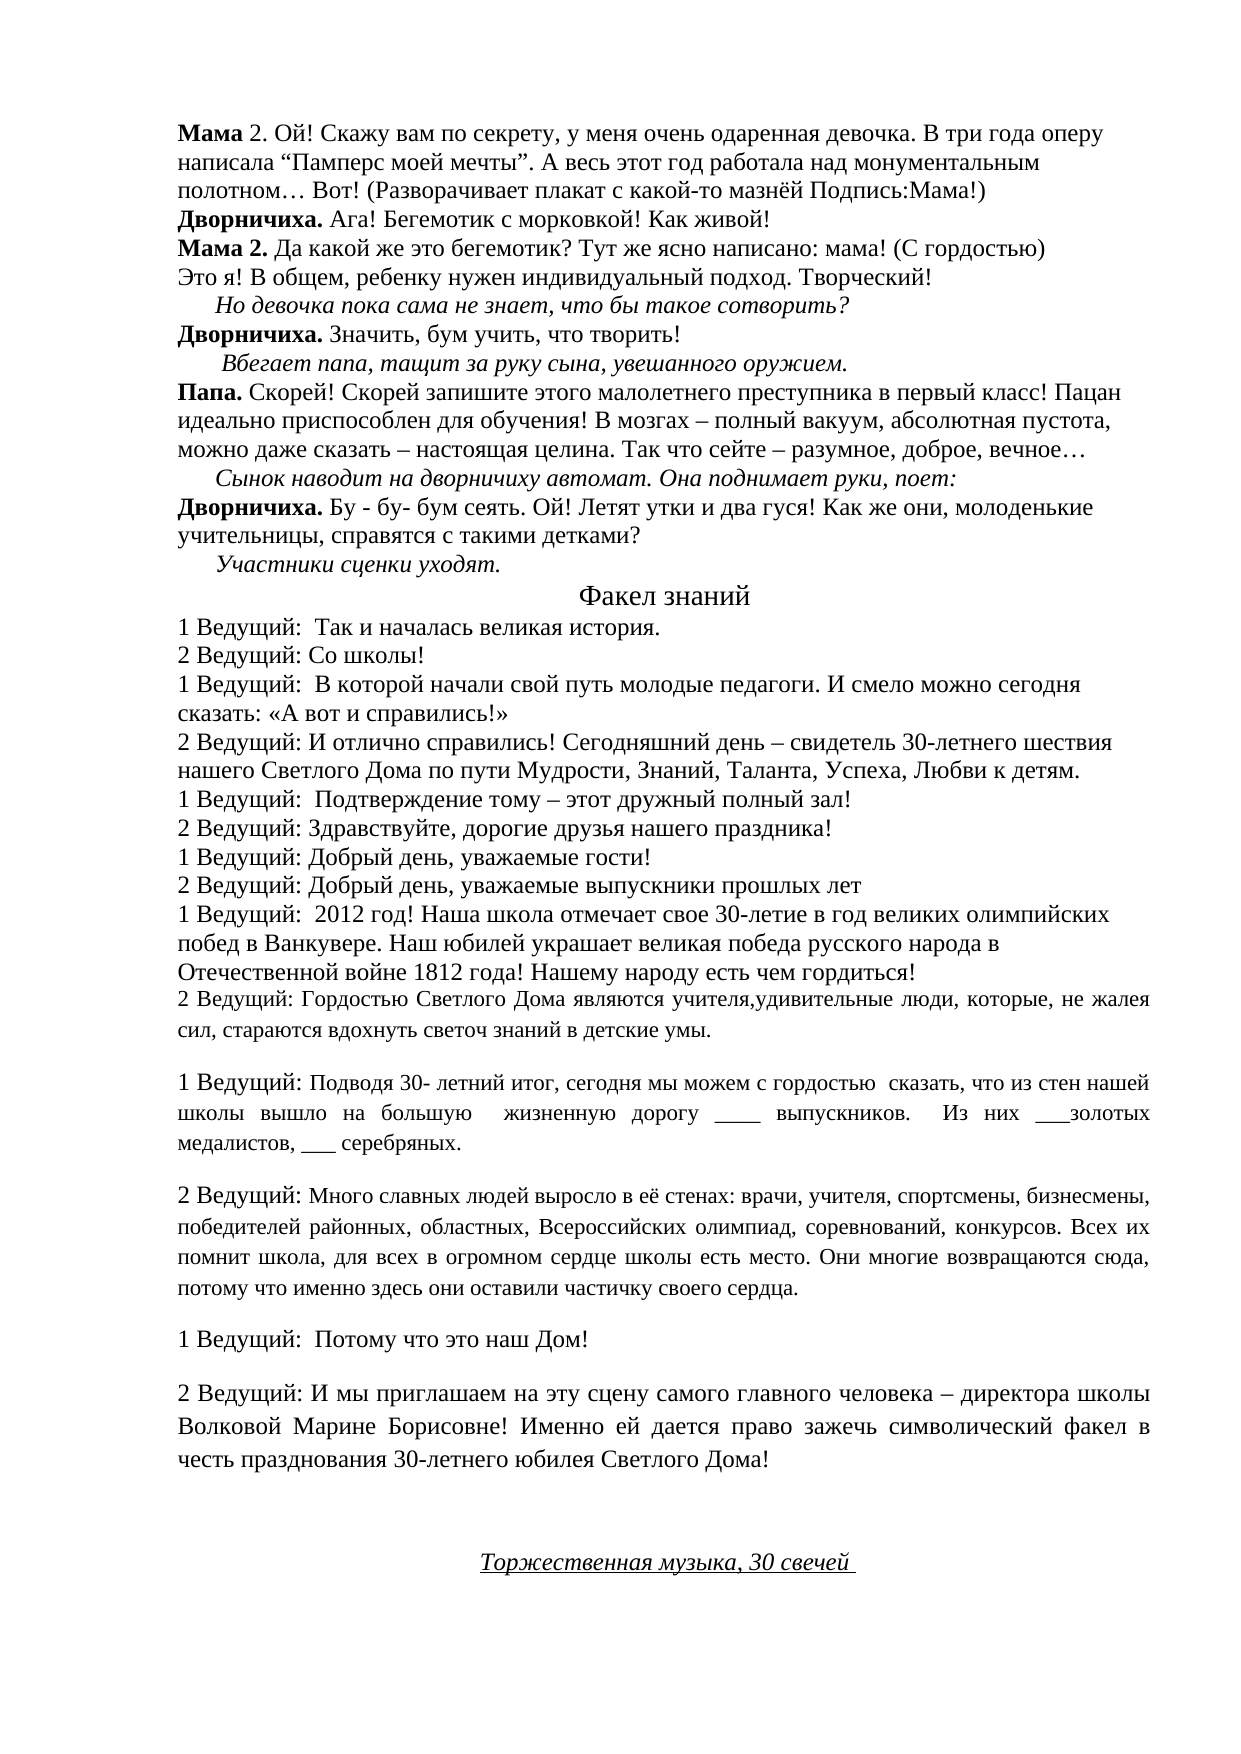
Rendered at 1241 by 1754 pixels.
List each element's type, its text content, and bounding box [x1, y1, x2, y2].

text 1 Ведущий: Подводя 30- летний итог, сегодня мы можем с гордостью сказать, что из стен нашей школы вышло на большую жизненную дорогу ____ выпускников. Из них ___золотых медалистов, ___ серебряных. [177, 1067, 1152, 1156]
text Дворничиха. Ага! Бегемотик с морковкой! Как живой! Мама 2. Да какой же это бегемотик? Тут же ясно написано: мама! (С гордостью) Это я! В общем, ребенку нужен индивидуальный подход. Творческий! [177, 204, 1152, 291]
text 2 Ведущий: Гордостью Светлого Дома являются учителя,удивительные люди, которые, не жалея сил, стараются вдохнуть светоч знаний в детские умы. [177, 985, 1152, 1042]
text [177, 118, 1152, 204]
text Папа. Скорей! Скорей запишите этого малолетнего преступника в первый класс! Пацан идеально приспособлен для обучения! В мозгах – полный вакуум, абсолютная пустота, можно даже сказать – настоящая целина. Так что сейте – разумное, доброе, вечное… [177, 377, 1152, 463]
text Участники сценки уходят. [177, 549, 1152, 578]
text 1 Ведущий: В которой начали свой путь молодые педагоги. И смело можно сегодня сказать: «А вот и справились!» [177, 669, 1152, 727]
text 1 Ведущий: 2012 год! Наша школа отмечает свое 30-летие в год великих олимпийских побед в Ванкувере. Наш юбилей украшает великая победа русского народа в Отечественной войне 1812 года! Нашему народу есть чем гордиться! [177, 899, 1152, 985]
text 2 Ведущий: Здравствуйте, дорогие друзья нашего праздника! [177, 813, 1152, 842]
text 1 Ведущий: Так и началась великая история. [177, 612, 1152, 640]
text 2 Ведущий: Со школы! [177, 640, 1152, 669]
text 1 Ведущий: Добрый день, уважаемые гости! [177, 842, 1152, 870]
text Дворничиха. Значить, бум учить, что творить! [177, 319, 1152, 348]
text 2 Ведущий: Много славных людей выросло в её стенах: врачи, учителя, спортсмены, бизнесмены, победителей районных, областных, Всероссийских олимпиад, соревнований, конкурсов. Всех их помнит школа, для всех в огромном сердце школы есть место. Они многие возвращаются сюда, потому что именно здесь они оставили частичку своего сердца. [177, 1181, 1152, 1300]
text Сынок наводит на дворничиху автомат. Она поднимает руки, поет: [177, 463, 1152, 492]
text Факел знаний [177, 578, 1152, 612]
text Торжественная музыка, 30 свечей [177, 1547, 1152, 1575]
text Вбегает папа, тащит за руку сына, увешанного оружием. [177, 348, 1152, 377]
text 1 Ведущий: Потому что это наш Дом! [177, 1324, 1152, 1353]
text 2 Ведущий: И мы приглашаем на эту сцену самого главного человека – директора школы Волковой Марине Борисовне! Именно ей дается право зажечь символический факел в честь празднования 30-летнего юбилея Светлого Дома! [177, 1378, 1152, 1473]
text 2 Ведущий: И отлично справились! Сегодняшний день – свидетель 30-летнего шествия нашего Светлого Дома по пути Мудрости, Знаний, Таланта, Успеха, Любви к детям. [177, 727, 1152, 784]
text 1 Ведущий: Подтверждение тому – этот дружный полный зал! [177, 784, 1152, 813]
text Дворничиха. Бу - бу- бум сеять. Ой! Летят утки и два гуся! Как же они, молоденькие учительницы, справятся с такими детками? [177, 492, 1152, 549]
text 2 Ведущий: Добрый день, уважаемые выпускники прошлых лет [177, 870, 1152, 899]
text Но девочка пока сама не знает, что бы такое сотворить? [177, 291, 1152, 319]
